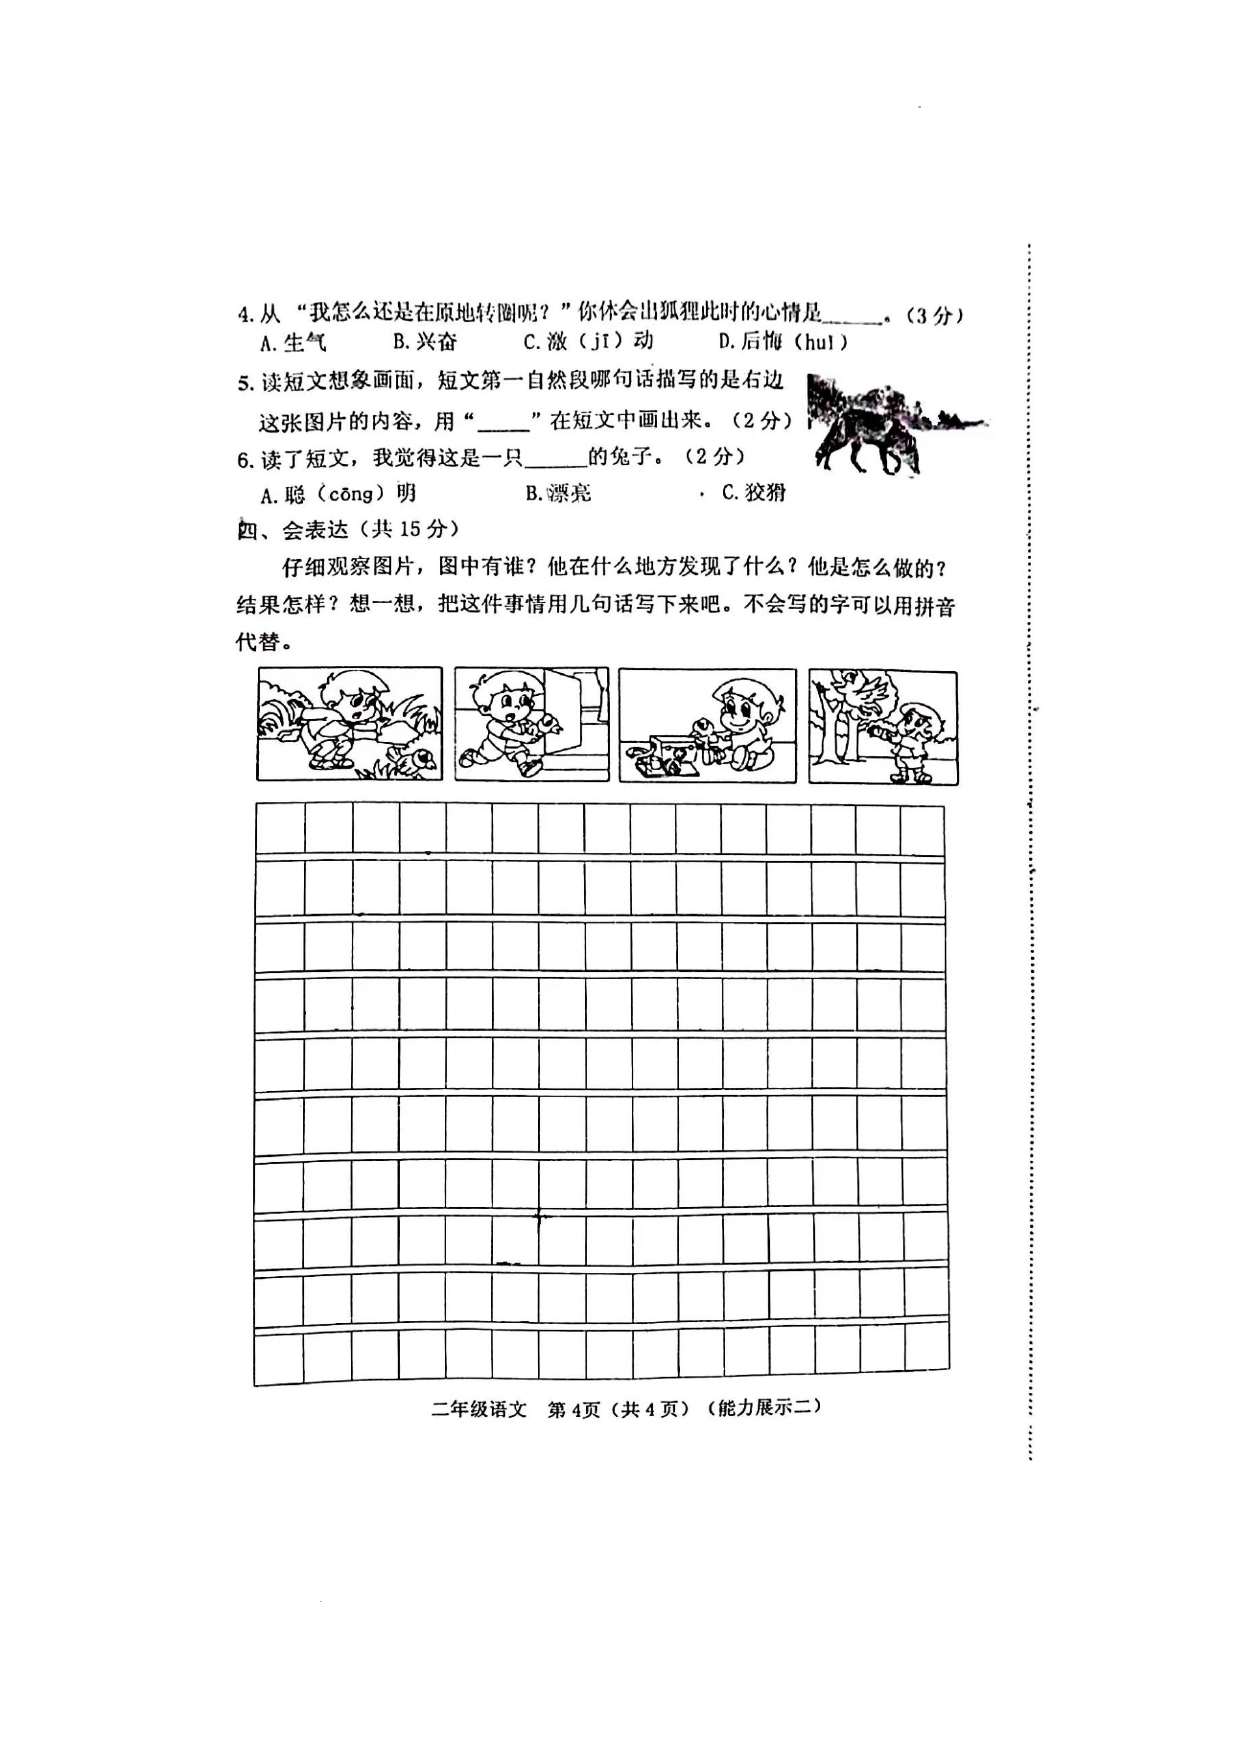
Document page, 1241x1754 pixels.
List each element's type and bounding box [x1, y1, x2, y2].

picture [187, 162, 1052, 1555]
